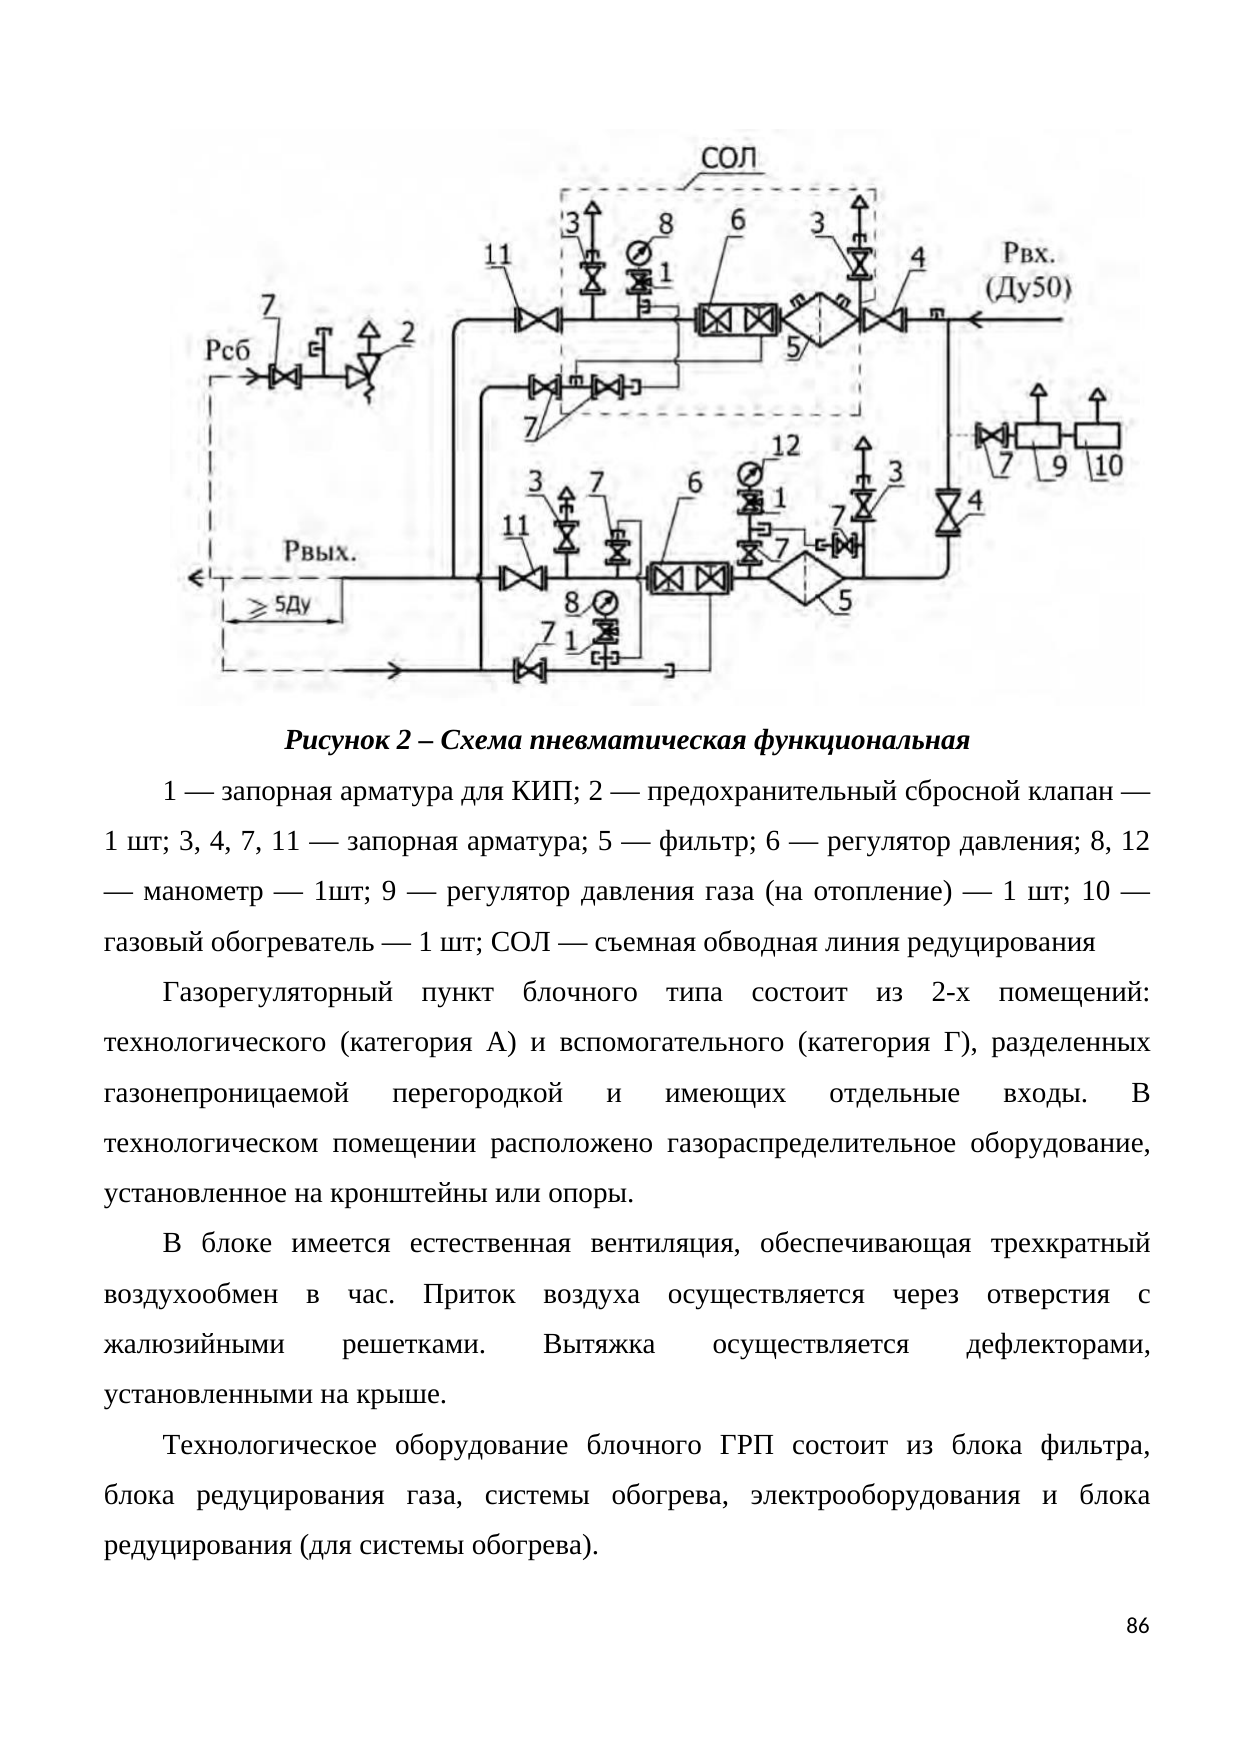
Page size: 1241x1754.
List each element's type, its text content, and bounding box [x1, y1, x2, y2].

text Газорегуляторный пункт блочного типа состоит из 2-х помещений: технологического (категория А) и вспомогательного (категория Г), разделенных газонепроницаемой перегородкой и имеющих отдельные входы. В технологическом помещении расположено газораспределительное оборудование, установленное на кронштейны или опоры. [103, 974, 1152, 1209]
text Рисунок 2 – Схема пневматическая функциональная [103, 130, 1152, 756]
text В блоке имеется естественная вентиляция, обеспечивающая трехкратный воздухообмен в час. Приток воздуха осуществляется через отверстия с жалюзийными решетками. Вытяжка осуществляется дефлекторами, установленными на крыше. [103, 1226, 1152, 1410]
text 1 — запорная арматура для КИП; 2 — предохранительный сбросной клапан — 1 шт; 3, 4, 7, 11 — запорная арматура; 5 — фильтр; 6 — регулятор давления; 8, 12 — манометр — 1шт; 9 — регулятор давления газа (на отопление) — 1 шт; 10 — газовый обогреватель — 1 шт; СОЛ — съемная обводная линия редуцирования [103, 773, 1152, 957]
text Технологическое оборудование блочного ГРП состоит из блока фильтра, блока редуцирования газа, системы обогрева, электрооборудования и блока редуцирования (для системы обогрева). [103, 1427, 1152, 1561]
